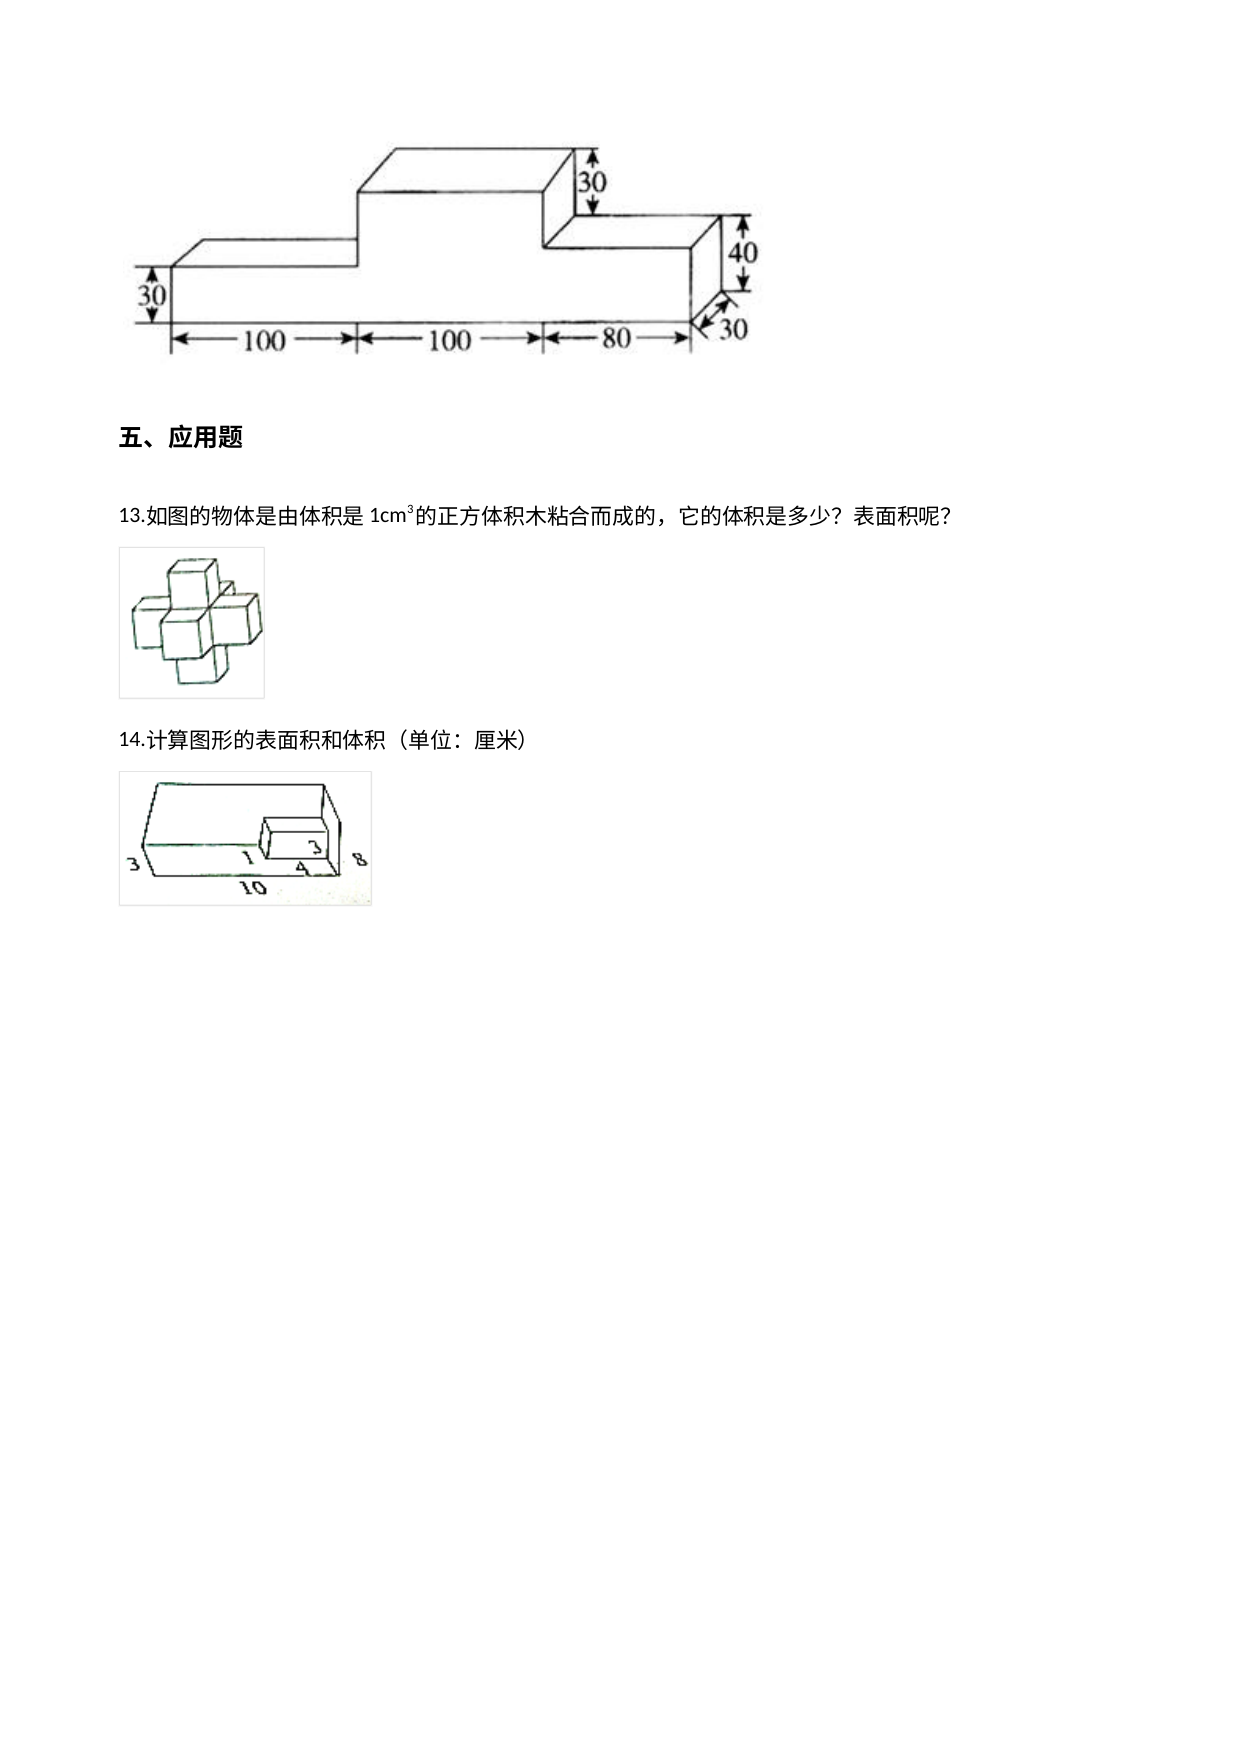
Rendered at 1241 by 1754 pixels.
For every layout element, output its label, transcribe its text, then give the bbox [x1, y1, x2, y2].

text 五、应用题 [118, 403, 1122, 468]
picture [123, 129, 784, 375]
picture [118, 771, 373, 907]
picture [118, 546, 265, 700]
text 13.如图的物体是由体积是1cm3的正方体积木粘合而成的，它的体积是多少？表面积呢？ [118, 498, 1122, 531]
text 14.计算图形的表面积和体积（单位：厘米） [118, 723, 1122, 755]
